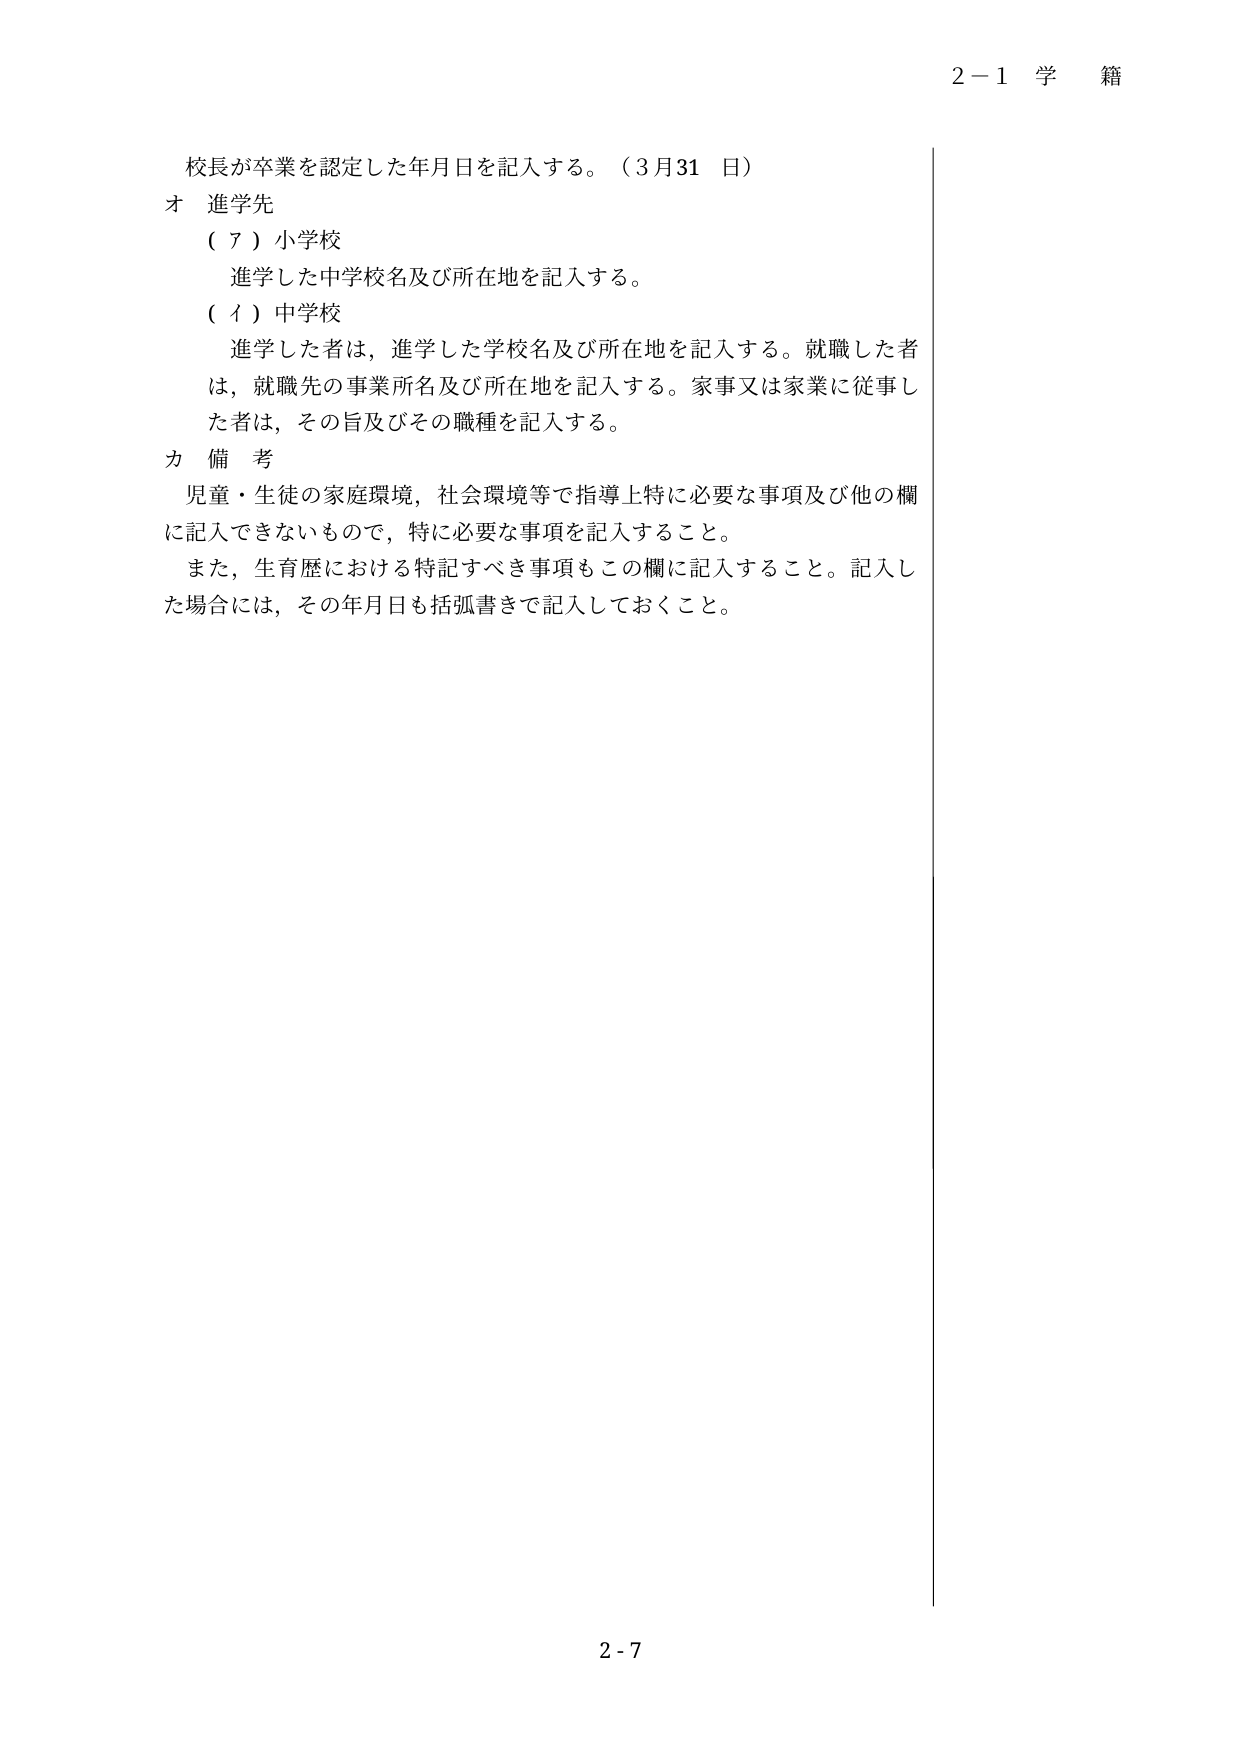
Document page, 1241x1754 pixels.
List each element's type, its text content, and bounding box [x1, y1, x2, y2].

text 進学した者は，進学した学校名及び所在地を記入する。就職した者は，就職先の事業所名及び所在地を記入する。家事又は家業に従事した者は，その旨及びその職種を記入する。 [186, 330, 921, 439]
text 児童・生徒の家庭環境，社会環境等で指導上特に必要な事項及び他の欄に記入できないもので，特に必要な事項を記入すること。 [163, 476, 921, 549]
text カ 備 考 [163, 439, 921, 476]
text オ 進学先 [163, 184, 921, 221]
text また，生育歴における特記すべき事項もこの欄に記入すること。記入した場合には，その年月日も括弧書きで記入しておくこと。 [163, 549, 921, 622]
text 進学した中学校名及び所在地を記入する。 [186, 257, 921, 294]
text (ｱ) 小学校 [186, 221, 921, 257]
text 校長が卒業を認定した年月日を記入する。（３月31日） [163, 148, 921, 184]
text (ｲ) 中学校 [186, 294, 921, 330]
